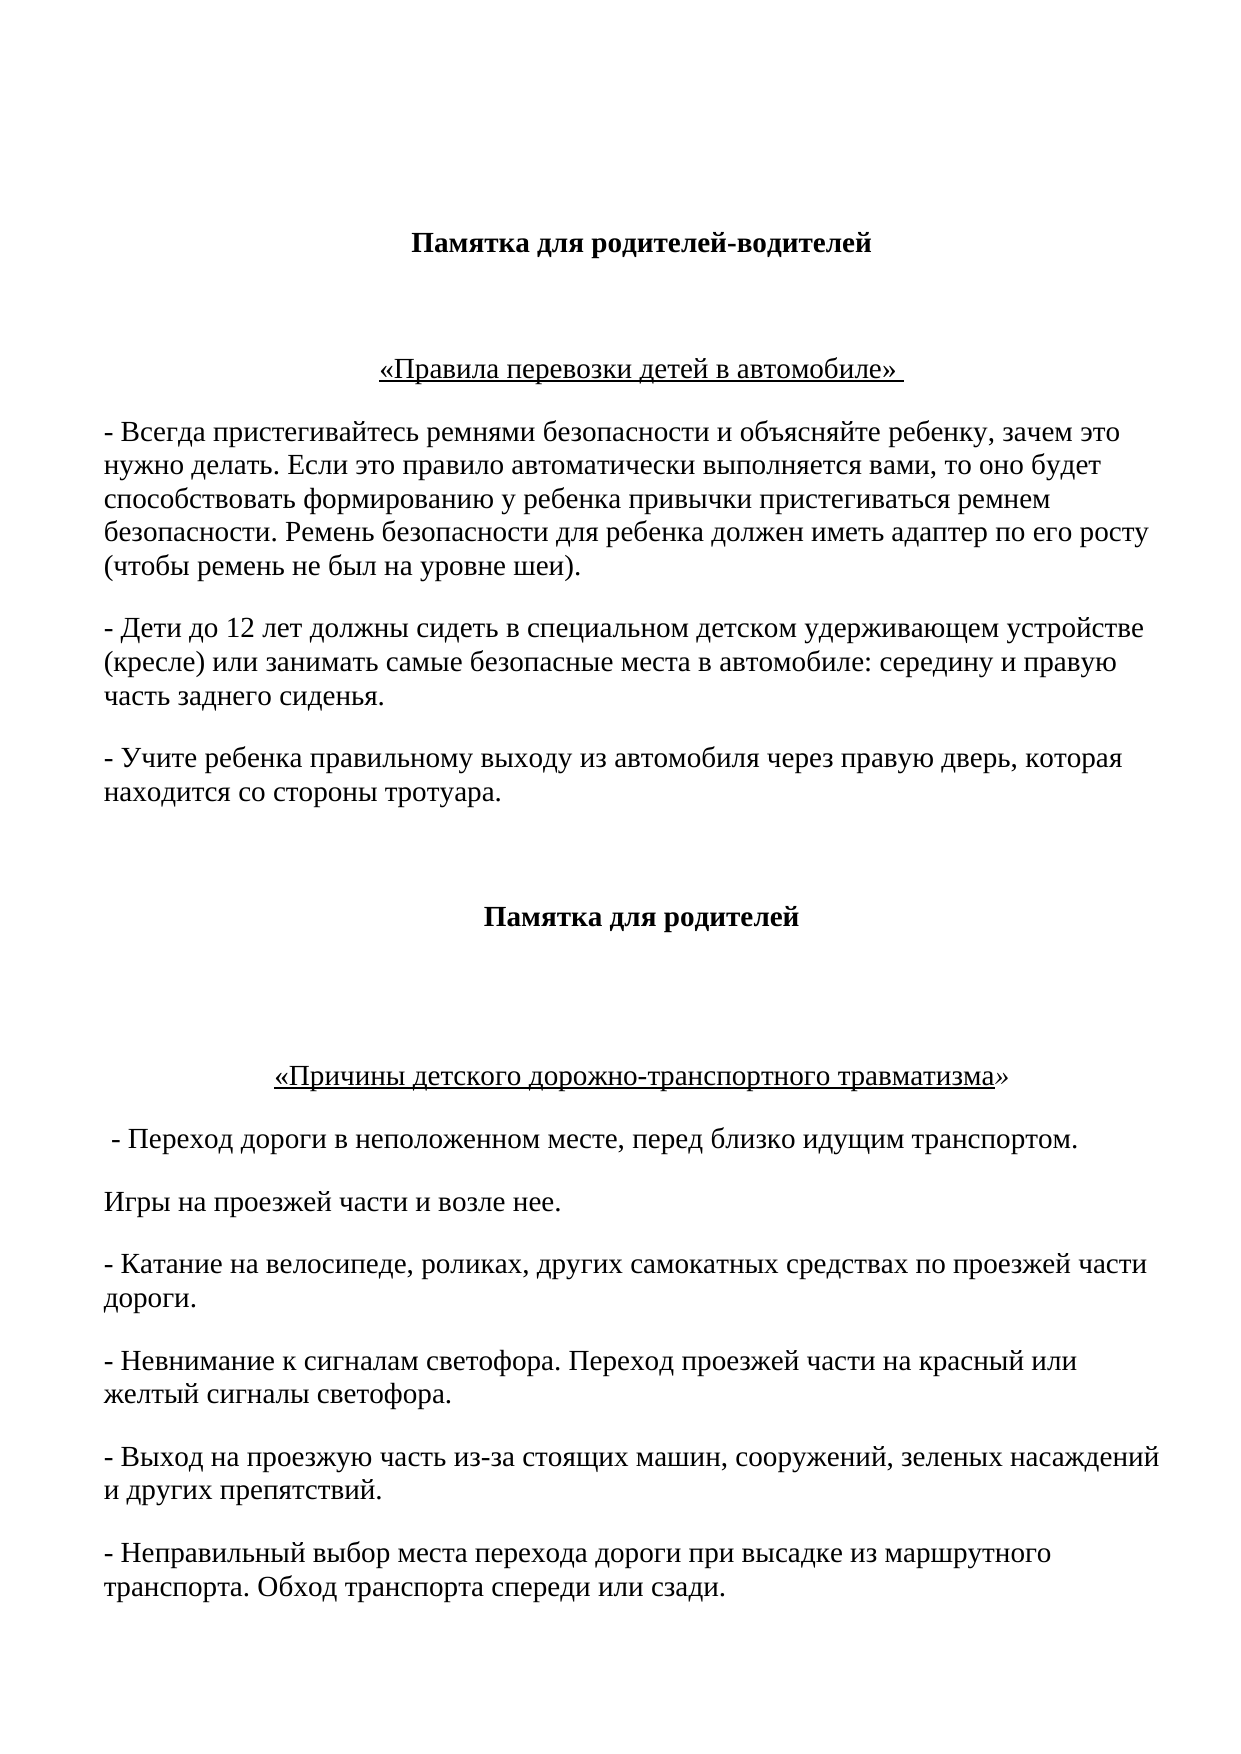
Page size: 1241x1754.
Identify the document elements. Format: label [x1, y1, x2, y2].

table_header [88, 118, 1195, 1618]
